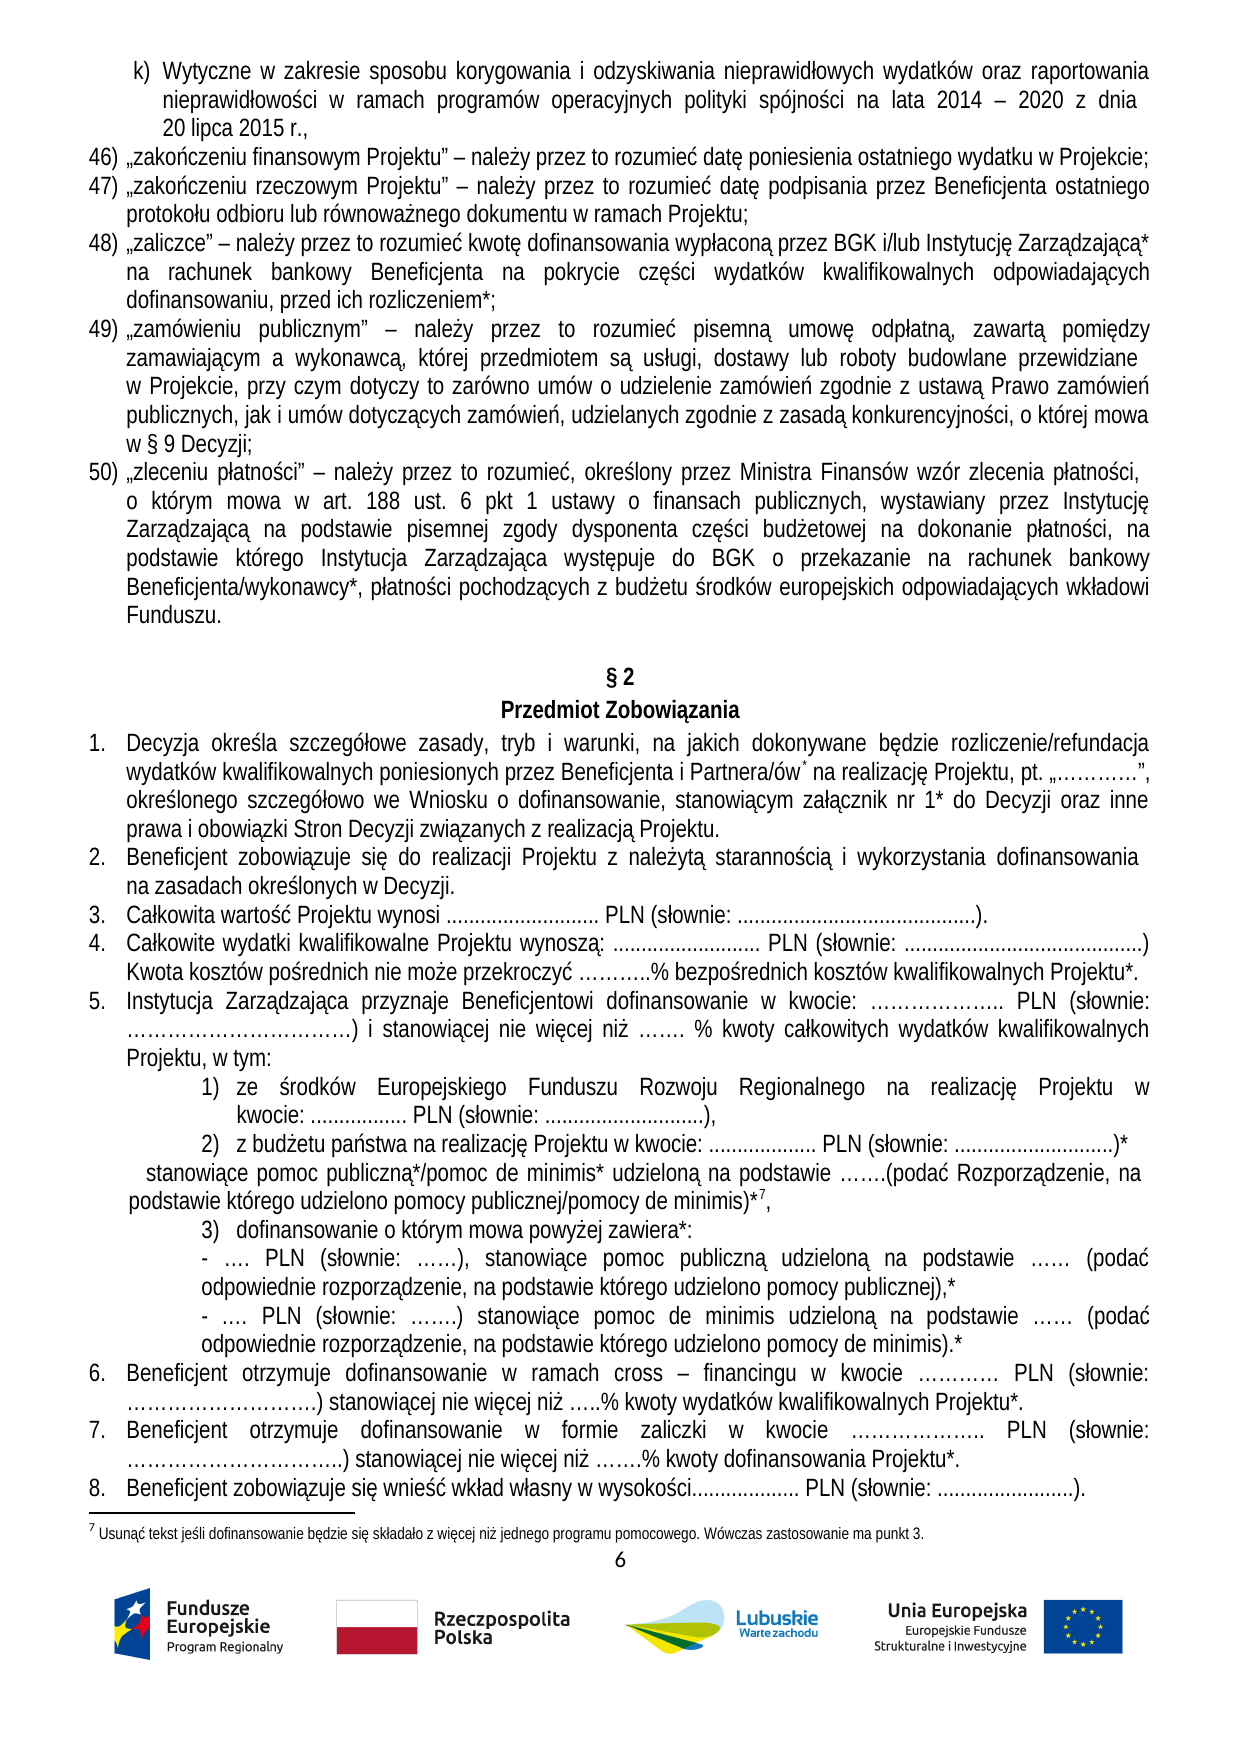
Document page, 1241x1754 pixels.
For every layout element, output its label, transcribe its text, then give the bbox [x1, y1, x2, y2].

list Beneficjent zobowiązuje się do realizacji Projektu z należytą starannością i wykorzystania dofinansowania na zasadach określonych w Decyzji. [89, 842, 1152, 900]
list Wytyczne w zakresie sposobu korygowania i odzyskiwania nieprawidłowych wydatków oraz raportowania nieprawidłowości w ramach programów operacyjnych polityki spójności na lata 2014 – 2020 z dnia 20 lipca 2015 r., [133, 56, 1152, 142]
text § 2 [89, 662, 1152, 691]
list Całkowita wartość Projektu wynosi ........................... PLN (słownie: ..........................................). [89, 900, 1152, 928]
text stanowiące pomoc publiczną*/pomoc de minimis* udzieloną na podstawie …….(podać Rozporządzenie, na podstawie którego udzielono pomocy publicznej/pomocy de minimis)*, [89, 1157, 1152, 1215]
list Beneficjent zobowiązuje się wnieść wkład własny w wysokości................... PLN (słownie: ........................). [89, 1473, 1152, 1501]
text - …. PLN (słownie: ……), stanowiące pomoc publiczną udzieloną na podstawie …… (podać odpowiednie rozporządzenie, na podstawie którego udzielono pomocy publicznej),* [201, 1243, 1152, 1301]
text Przedmiot Zobowiązania [89, 695, 1152, 723]
list „zakończeniu finansowym Projektu” – należy przez to rozumieć datę poniesienia ostatniego wydatku w Projekcie; [89, 142, 1152, 171]
list Beneficjent otrzymuje dofinansowanie w ramach cross – financingu w kwocie ………… PLN (słownie: ……………………….) stanowiącej nie więcej niż …..% kwoty wydatków kwalifikowalnych Projektu*. [89, 1358, 1152, 1415]
list Decyzja określa szczegółowe zasady, tryb i warunki, na jakich dokonywane będzie rozliczenie/refundacja wydatków kwalifikowalnych poniesionych przez Beneficjenta i Partnera/ów* na realizację Projektu, pt. „…………”, określonego szczegółowo we Wniosku o dofinansowanie, stanowiącym załącznik nr 1* do Decyzji oraz inne prawa i obowiązki Stron Decyzji związanych z realizacją Projektu. [89, 728, 1152, 842]
list z budżetu państwa na realizację Projektu w kwocie: ................... PLN (słownie: ............................)* [201, 1129, 1152, 1157]
list ze środków Europejskiego Funduszu Rozwoju Regionalnego na realizację Projektu w kwocie: ................. PLN (słownie: ............................), [201, 1072, 1152, 1129]
list „zakończeniu rzeczowym Projektu” – należy przez to rozumieć datę podpisania przez Beneficjenta ostatniego protokołu odbioru lub równoważnego dokumentu w ramach Projektu; [89, 171, 1152, 228]
list „zamówieniu publicznym” – należy przez to rozumieć pisemną umowę odpłatną, zawartą pomiędzy zamawiającym a wykonawcą, której przedmiotem są usługi, dostawy lub roboty budowlane przewidziane w Projekcie, przy czym dotyczy to zarówno umów o udzielenie zamówień zgodnie z ustawą Prawo zamówień publicznych, jak i umów dotyczących zamówień, udzielanych zgodnie z zasadą konkurencyjności, o której mowa w § 9 Decyzji; [89, 314, 1152, 457]
list „zaliczce” – należy przez to rozumieć kwotę dofinansowania wypłaconą przez BGK i/lub Instytucję Zarządzającą* na rachunek bankowy Beneficjenta na pokrycie części wydatków kwalifikowalnych odpowiadających dofinansowaniu, przed ich rozliczeniem*; [89, 228, 1152, 314]
list Beneficjent otrzymuje dofinansowanie w formie zaliczki w kwocie ……………….. PLN (słownie: …………………………..) stanowiącej nie więcej niż …….% kwoty dofinansowania Projektu*. [89, 1415, 1152, 1473]
list „zleceniu płatności” – należy przez to rozumieć, określony przez Ministra Finansów wzór zlecenia płatności, o którym mowa w art. 188 ust. 6 pkt 1 ustawy o finansach publicznych, wystawiany przez Instytucję Zarządzającą na podstawie pisemnej zgody dysponenta części budżetowej na dokonanie płatności, na podstawie którego Instytucja Zarządzająca występuje do BGK o przekazanie na rachunek bankowy Beneficjenta/wykonawcy*, płatności pochodzących z budżetu środków europejskich odpowiadających wkładowi Funduszu. [89, 457, 1152, 629]
list Całkowite wydatki kwalifikowalne Projektu wynoszą: .......................... PLN (słownie: ..........................................) Kwota kosztów pośrednich nie może przekroczyć ………..% bezpośrednich kosztów kwalifikowalnych Projektu*. [89, 928, 1152, 986]
text - .… PLN (słownie: …….) stanowiące pomoc de minimis udzieloną na podstawie …… (podać odpowiednie rozporządzenie, na podstawie którego udzielono pomocy de minimis).* [201, 1301, 1152, 1358]
picture [88, 1572, 1152, 1681]
list dofinansowanie o którym mowa powyżej zawiera*: [164, 1215, 1152, 1243]
list Instytucja Zarządzająca przyznaje Beneficjentowi dofinansowanie w kwocie: ……………….. PLN (słownie: ……………………………) i stanowiącej nie więcej niż ……. % kwoty całkowitych wydatków kwalifikowalnych Projektu, w tym: [89, 986, 1152, 1072]
